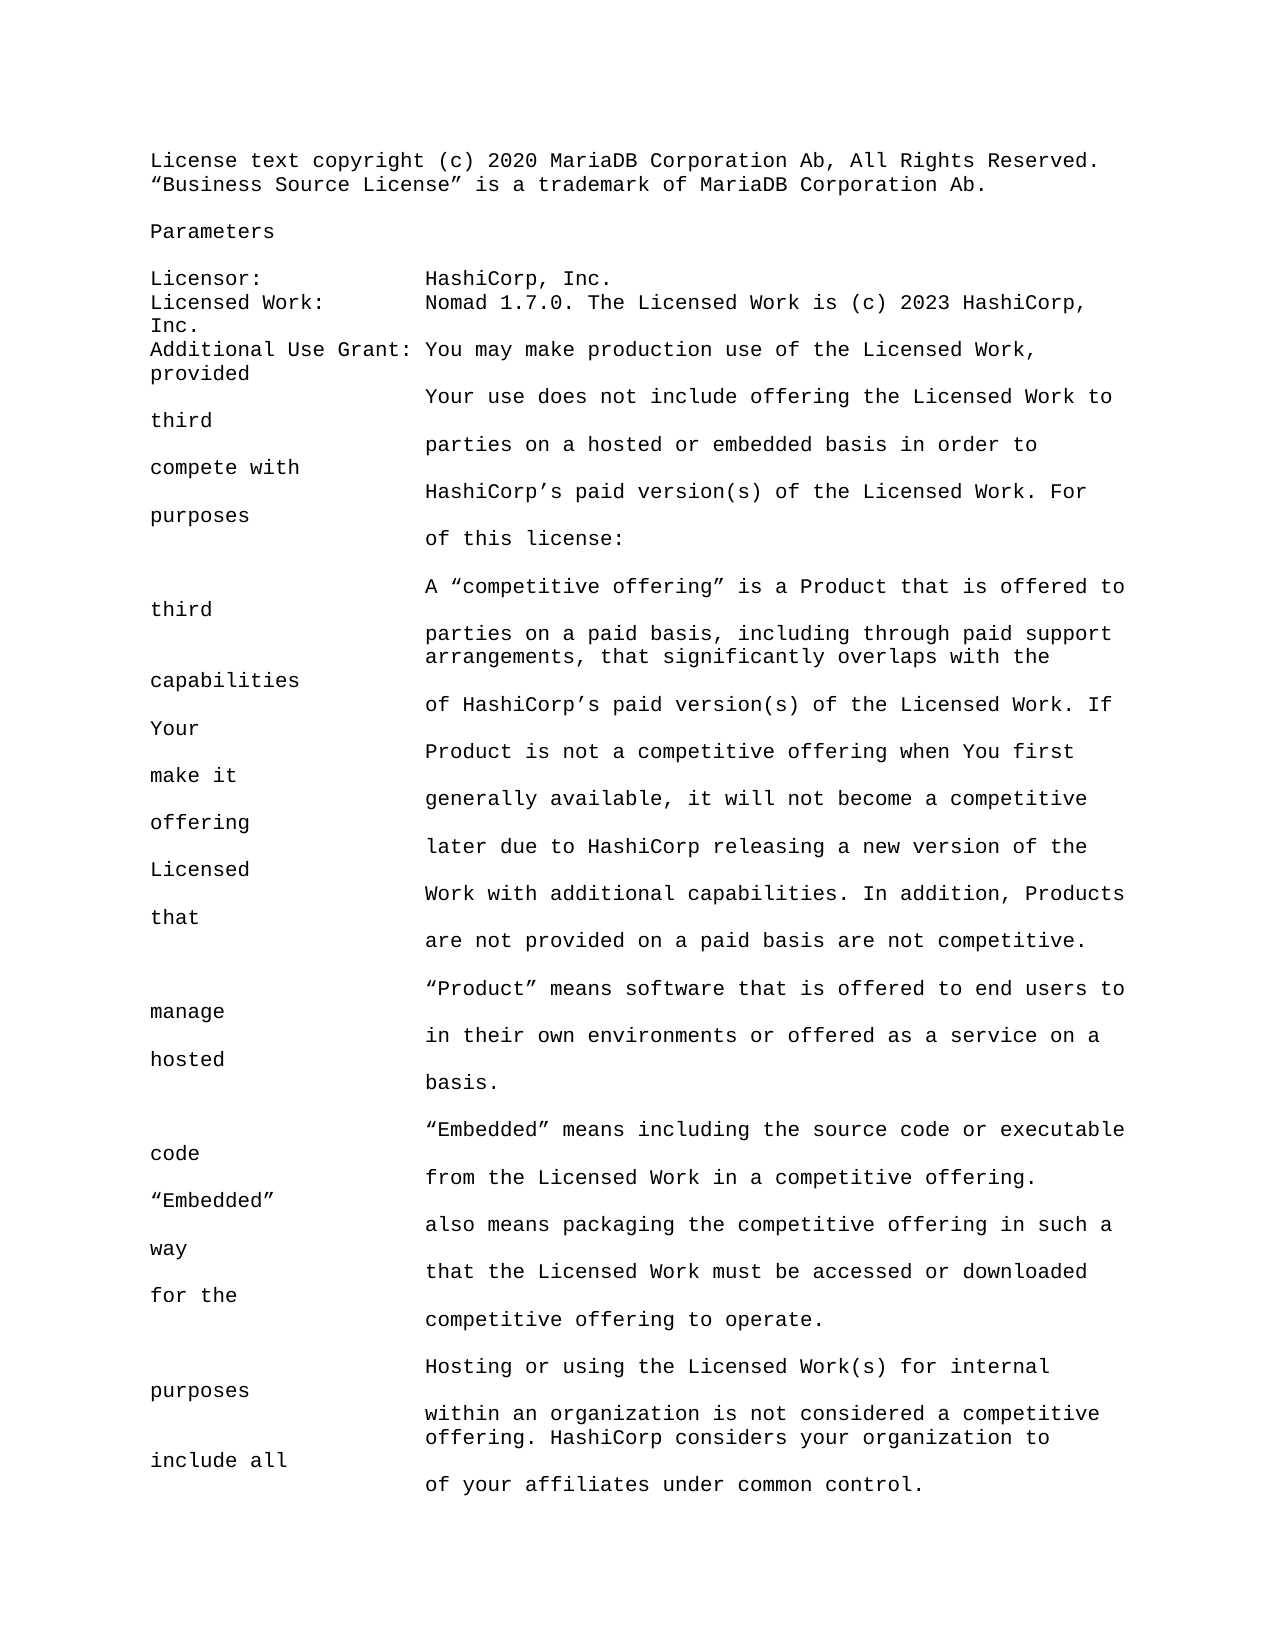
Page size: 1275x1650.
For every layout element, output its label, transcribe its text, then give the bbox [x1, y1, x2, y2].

text Your use does not include offering the Licensed Work to third [150, 386, 1125, 434]
text within an organization is not considered a competitive [150, 1403, 1125, 1427]
text parties on a hosted or embedded basis in order to compete with [150, 434, 1125, 481]
text A “competitive offering” is a Product that is offered to third [150, 576, 1125, 623]
text “Embedded” means including the source code or executable code [150, 1119, 1125, 1167]
text “Business Source License” is a trademark of MariaDB Corporation Ab. [150, 174, 1125, 197]
text that the Licensed Work must be accessed or downloaded for the [150, 1261, 1125, 1309]
text parties on a paid basis, including through paid support [150, 623, 1125, 647]
text later due to HashiCorp releasing a new version of the Licensed [150, 836, 1125, 883]
text of this license: [150, 528, 1125, 552]
text “Product” means software that is offered to end users to manage [150, 978, 1125, 1025]
text from the Licensed Work in a competitive offering. “Embedded” [150, 1167, 1125, 1214]
text competitive offering to operate. [150, 1309, 1125, 1332]
text of your affiliates under common control. [150, 1474, 1125, 1498]
text arrangements, that significantly overlaps with the capabilities [150, 647, 1125, 694]
text Parameters [150, 221, 1125, 244]
text of HashiCorp’s paid version(s) of the Licensed Work. If Your [150, 694, 1125, 741]
text also means packaging the competitive offering in such a way [150, 1214, 1125, 1261]
text in their own environments or offered as a service on a hosted [150, 1025, 1125, 1072]
text Additional Use Grant: You may make production use of the Licensed Work, provided [150, 339, 1125, 386]
text Licensor: HashiCorp, Inc. [150, 268, 1125, 292]
text are not provided on a paid basis are not competitive. [150, 930, 1125, 954]
text generally available, it will not become a competitive offering [150, 788, 1125, 836]
text Work with additional capabilities. In addition, Products that [150, 883, 1125, 930]
text basis. [150, 1072, 1125, 1096]
text offering. HashiCorp considers your organization to include all [150, 1427, 1125, 1474]
text Licensed Work: Nomad 1.7.0. The Licensed Work is (c) 2023 HashiCorp, Inc. [150, 292, 1125, 339]
text Hosting or using the Licensed Work(s) for internal purposes [150, 1356, 1125, 1403]
text License text copyright (c) 2020 MariaDB Corporation Ab, All Rights Reserved. [150, 150, 1125, 174]
text Product is not a competitive offering when You first make it [150, 741, 1125, 788]
text HashiCorp’s paid version(s) of the Licensed Work. For purposes [150, 481, 1125, 528]
